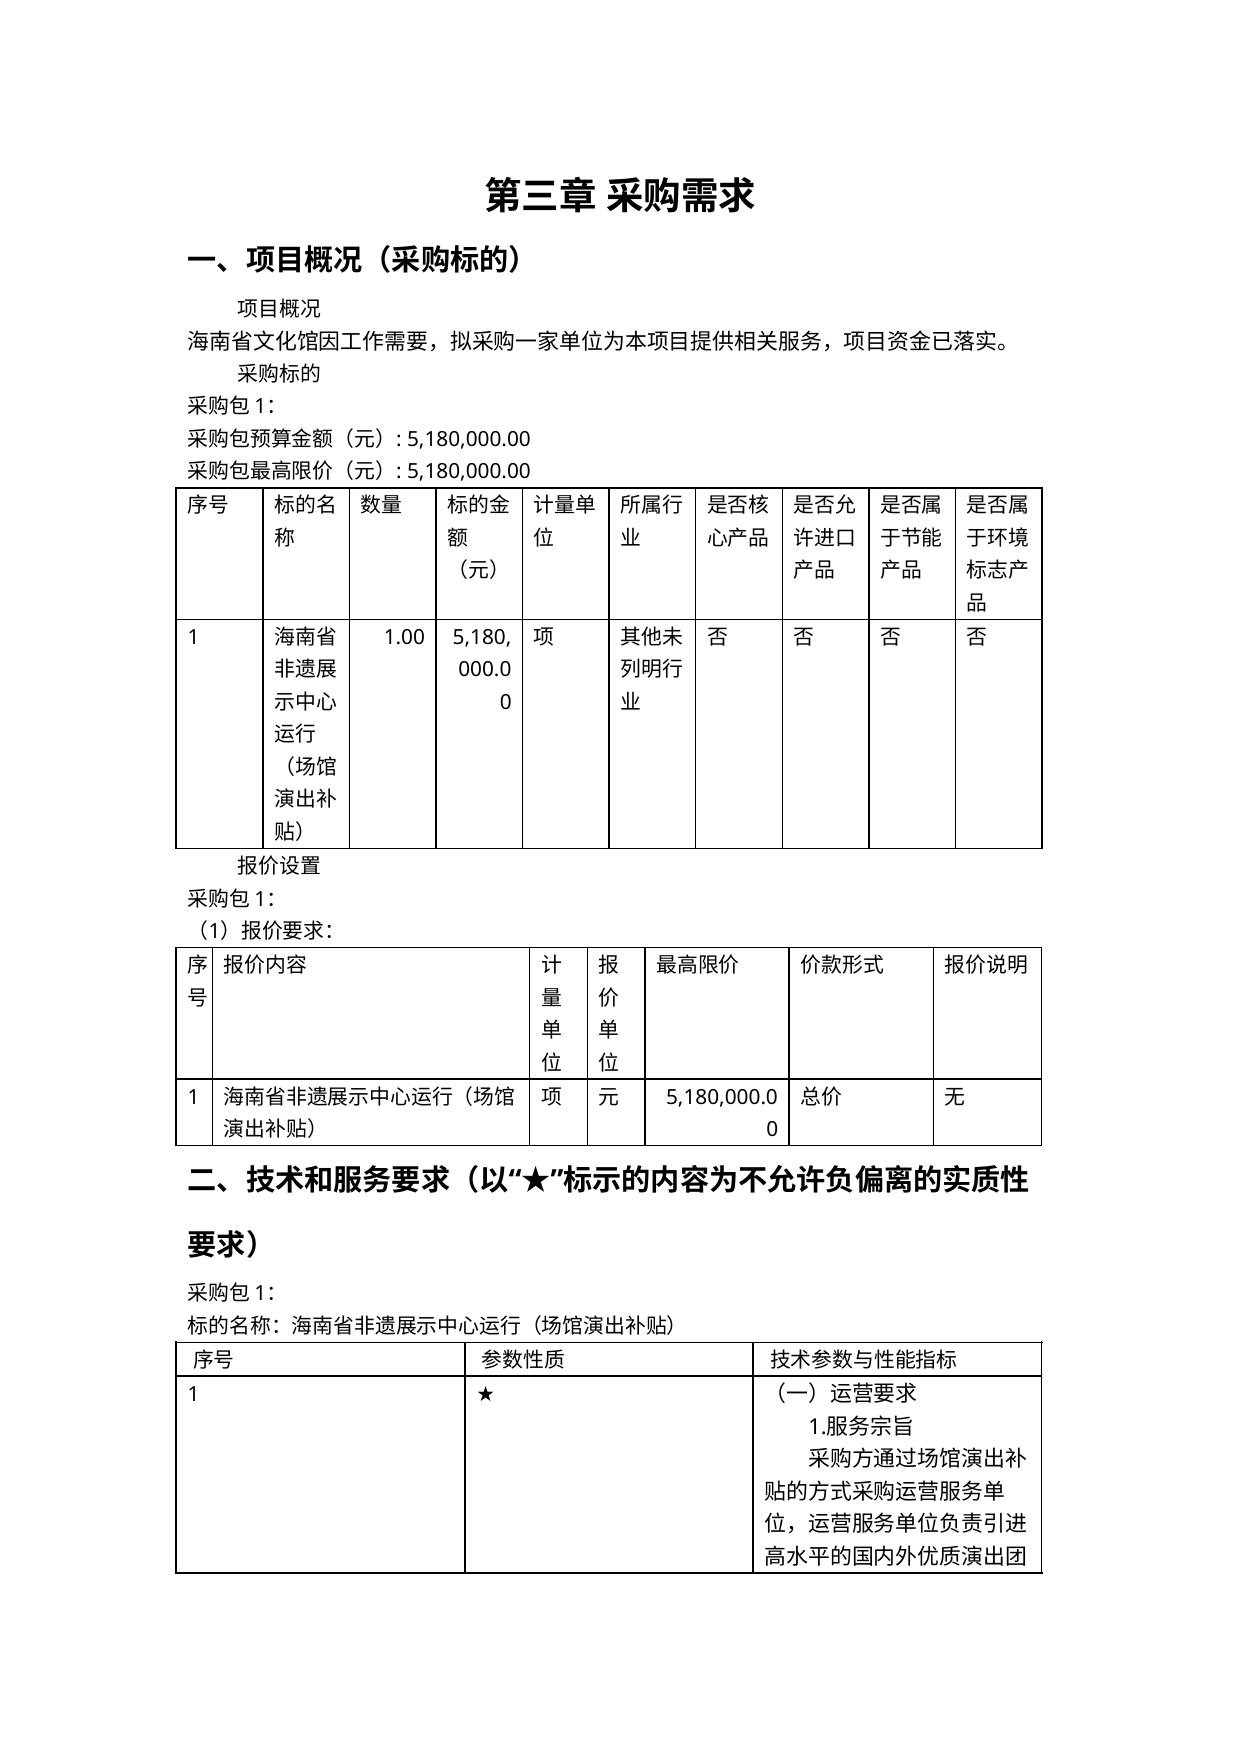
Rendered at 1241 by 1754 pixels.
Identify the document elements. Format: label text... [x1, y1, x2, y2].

table_cell ★ [466, 1377, 752, 1572]
table_header 参数性质 [466, 1343, 752, 1375]
text 报价设置 [187, 849, 1053, 882]
text 标的名称：海南省非遗展示中心运行（场馆演出补贴） [187, 1309, 1053, 1341]
table_header 技术参数与性能指标 [754, 1343, 1041, 1375]
table_cell 否 [870, 620, 955, 848]
table_header 标的名称 [264, 489, 349, 618]
table_cell 否 [783, 620, 868, 848]
text 项目概况 [187, 292, 1053, 324]
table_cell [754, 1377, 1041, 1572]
table_cell 1 [177, 620, 262, 848]
table_header 计量单位 [523, 489, 608, 618]
table_header 序号 [177, 489, 262, 618]
table_cell 项 [523, 620, 608, 848]
text 采购包最高限价（元）: 5,180,000.00 [187, 454, 1053, 487]
text 二、技术和服务要求（以“★”标示的内容为不允许负偏离的实质性要求） [187, 1146, 1053, 1276]
table_header 价款形式 [790, 948, 933, 1078]
table_header 计量单位 [530, 948, 587, 1078]
table_cell 元 [588, 1080, 644, 1145]
text 采购标的 [187, 357, 1053, 389]
text 采购包1： [187, 1276, 1053, 1309]
table_cell 海南省非遗展示中心运行（场馆演出补贴） [213, 1080, 529, 1145]
table_header 序号 [177, 1343, 464, 1375]
table_cell 5,180,000.00 [437, 620, 522, 848]
table_cell 无 [934, 1080, 1041, 1145]
table_cell 1.00 [350, 620, 435, 848]
text 采购包1： [187, 882, 1053, 914]
table_cell 1 [177, 1080, 212, 1145]
table_header 是否核心产品 [696, 489, 782, 618]
table_header 数量 [350, 489, 435, 618]
text 一、项目概况（采购标的） [187, 227, 1053, 292]
table_header 是否属于环境标志产品 [956, 489, 1041, 618]
text 第三章 采购需求 [187, 162, 1053, 227]
table_cell 总价 [790, 1080, 933, 1145]
table_header 报价说明 [934, 948, 1041, 1078]
table_cell 否 [696, 620, 782, 848]
table_header 是否属于节能产品 [870, 489, 955, 618]
text 采购包1： [187, 389, 1053, 422]
table_header 最高限价 [646, 948, 788, 1078]
table_cell 项 [530, 1080, 587, 1145]
table_header 所属行业 [610, 489, 695, 618]
table_cell 5,180,000.00 [646, 1080, 788, 1145]
table_cell 否 [956, 620, 1041, 848]
table_cell 其他未列明行业 [610, 620, 695, 848]
text 采购包预算金额（元）: 5,180,000.00 [187, 422, 1053, 454]
table_header 是否允许进口产品 [783, 489, 868, 618]
table_header 报价单位 [588, 948, 644, 1078]
table_cell 海南省非遗展示中心运行（场馆演出补贴） [264, 620, 349, 848]
table_header 标的金额 （元） [437, 489, 522, 618]
text （1）报价要求： [187, 914, 1053, 947]
table_header 报价内容 [213, 948, 529, 1078]
text 海南省文化馆因工作需要，拟采购一家单位为本项目提供相关服务，项目资金已落实。 [187, 324, 1053, 357]
table_cell 1 [177, 1377, 464, 1572]
table_header 序号 [177, 948, 212, 1078]
